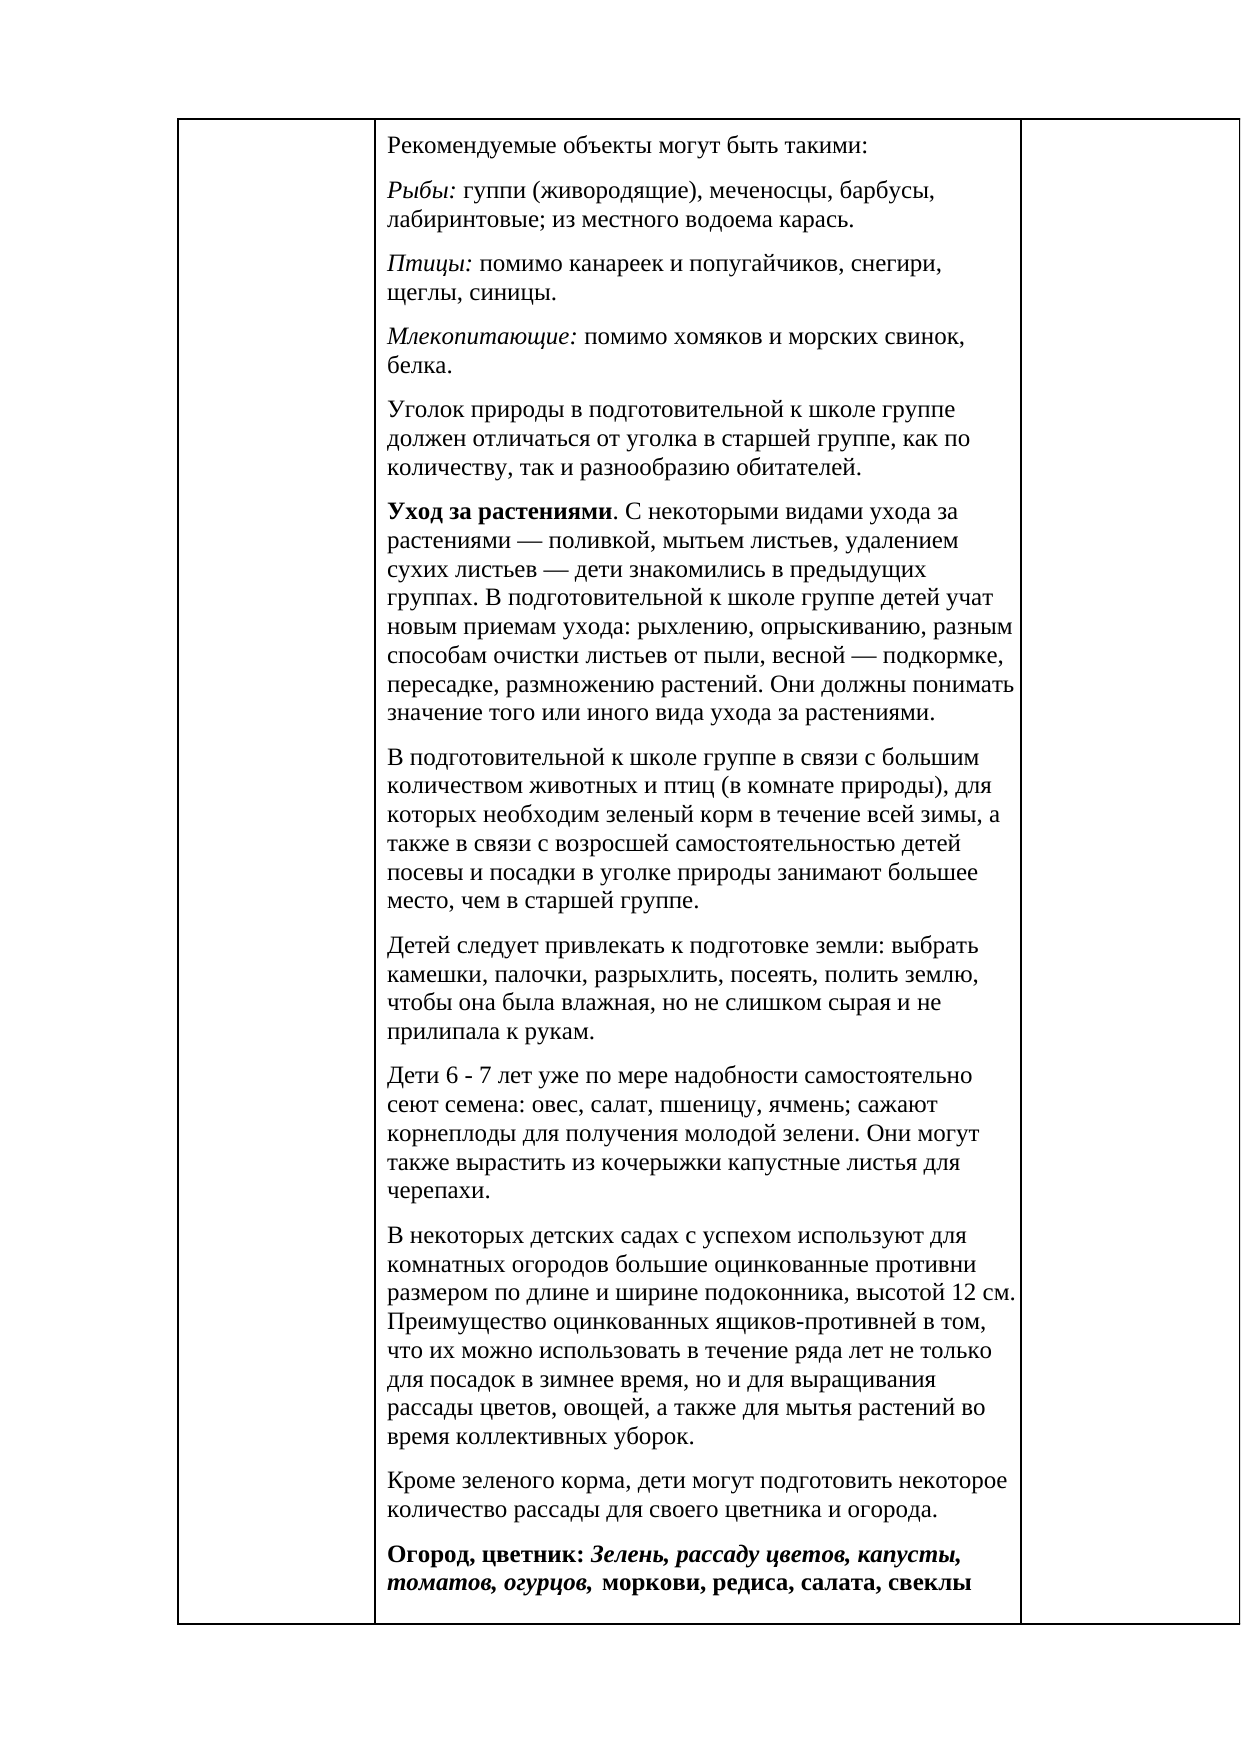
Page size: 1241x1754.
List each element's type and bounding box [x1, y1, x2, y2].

table_cell [179, 120, 374, 1623]
table_cell [376, 120, 1020, 1623]
table_cell [1022, 120, 1239, 1623]
